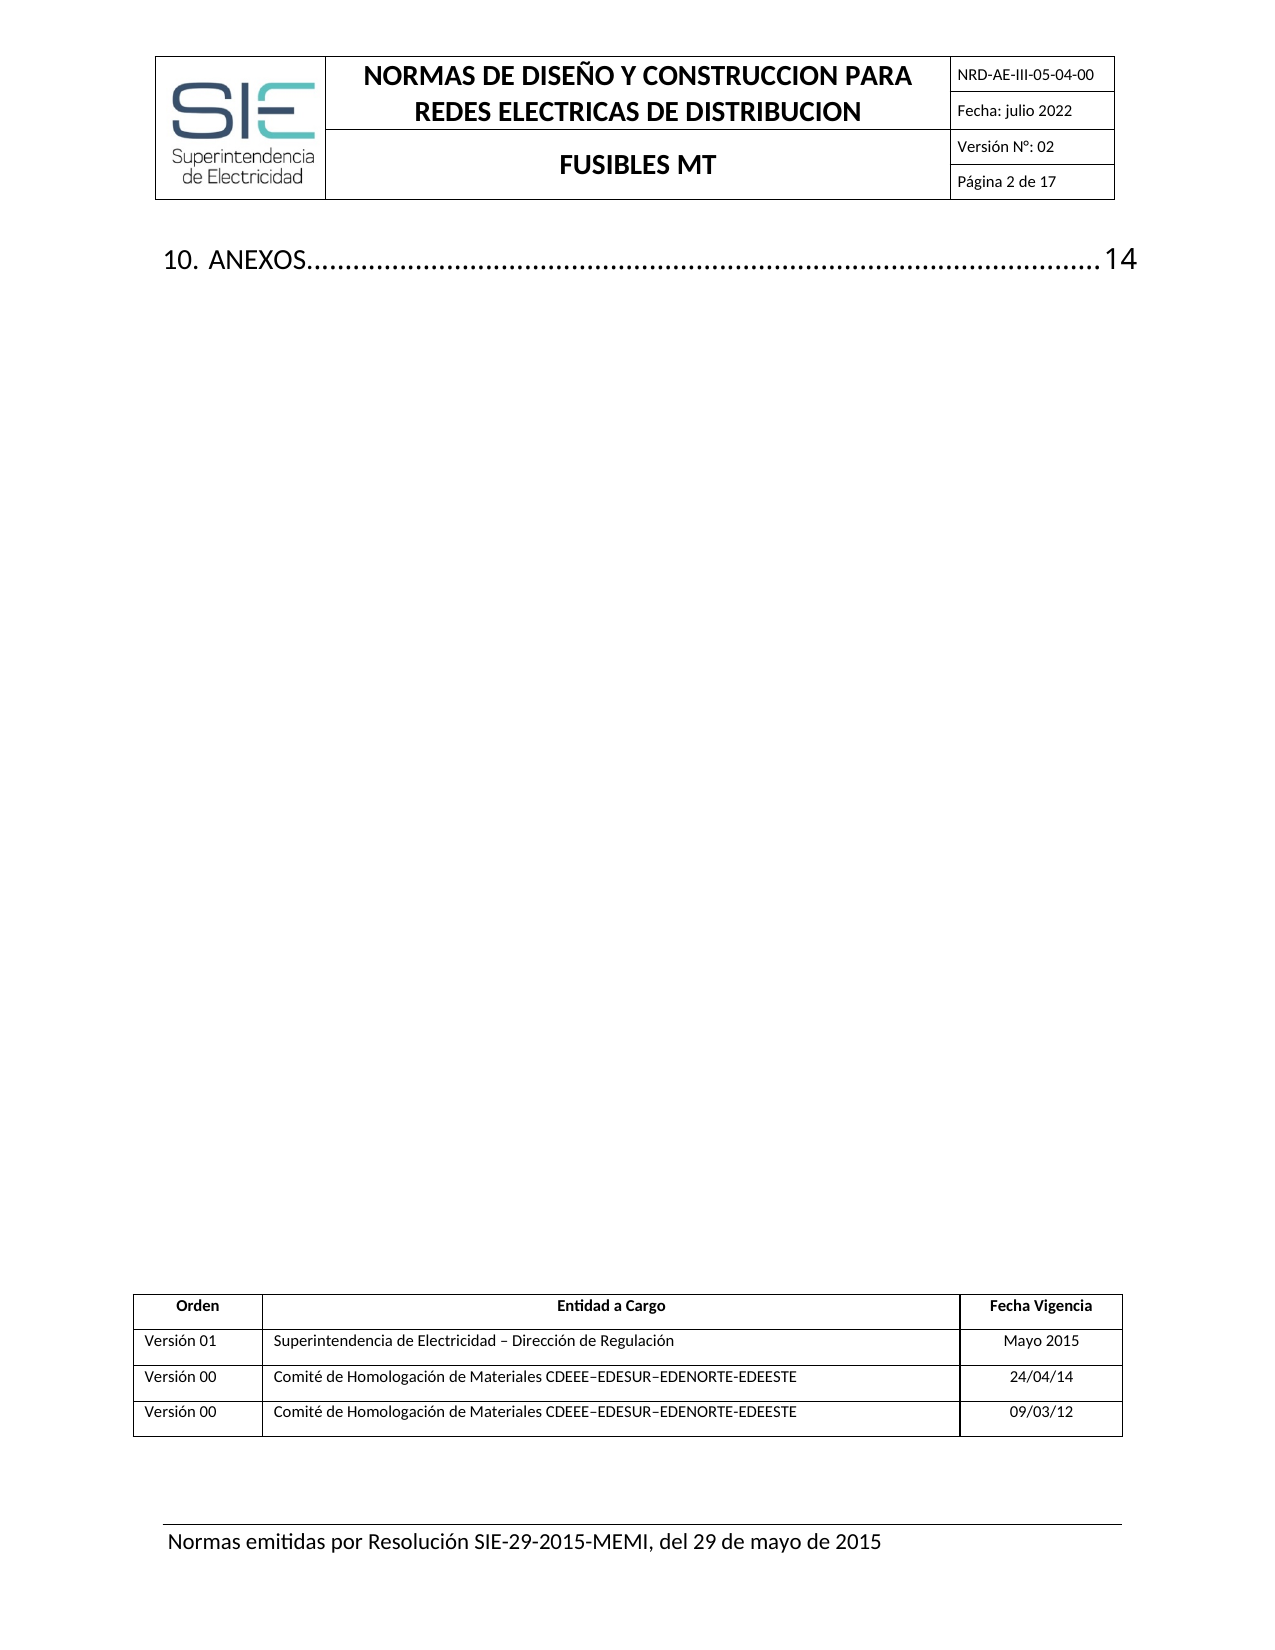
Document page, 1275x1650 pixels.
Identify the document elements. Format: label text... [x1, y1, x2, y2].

table_cell Comité de Homologación de Materiales CDEEE–EDESUR–EDENORTE-EDEESTE [263, 1366, 959, 1401]
table_cell Versión 01 [134, 1330, 262, 1365]
table_cell Mayo 2015 [961, 1330, 1122, 1365]
table_header Entidad a Cargo [263, 1295, 959, 1329]
table_header Fecha Vigencia [961, 1295, 1122, 1329]
table_cell Versión 00 [134, 1402, 262, 1436]
table_cell 24/04/14 [961, 1366, 1122, 1401]
table_cell Superintendencia de Electricidad – Dirección de Regulación [263, 1330, 959, 1365]
table_cell Versión 00 [134, 1366, 262, 1401]
text 10. ANEXOS. 14 [162, 238, 1122, 278]
table_cell Comité de Homologación de Materiales CDEEE–EDESUR–EDENORTE-EDEESTE [263, 1402, 959, 1436]
table_header Orden [134, 1295, 262, 1329]
picture [166, 68, 321, 188]
table_cell 09/03/12 [961, 1402, 1122, 1436]
